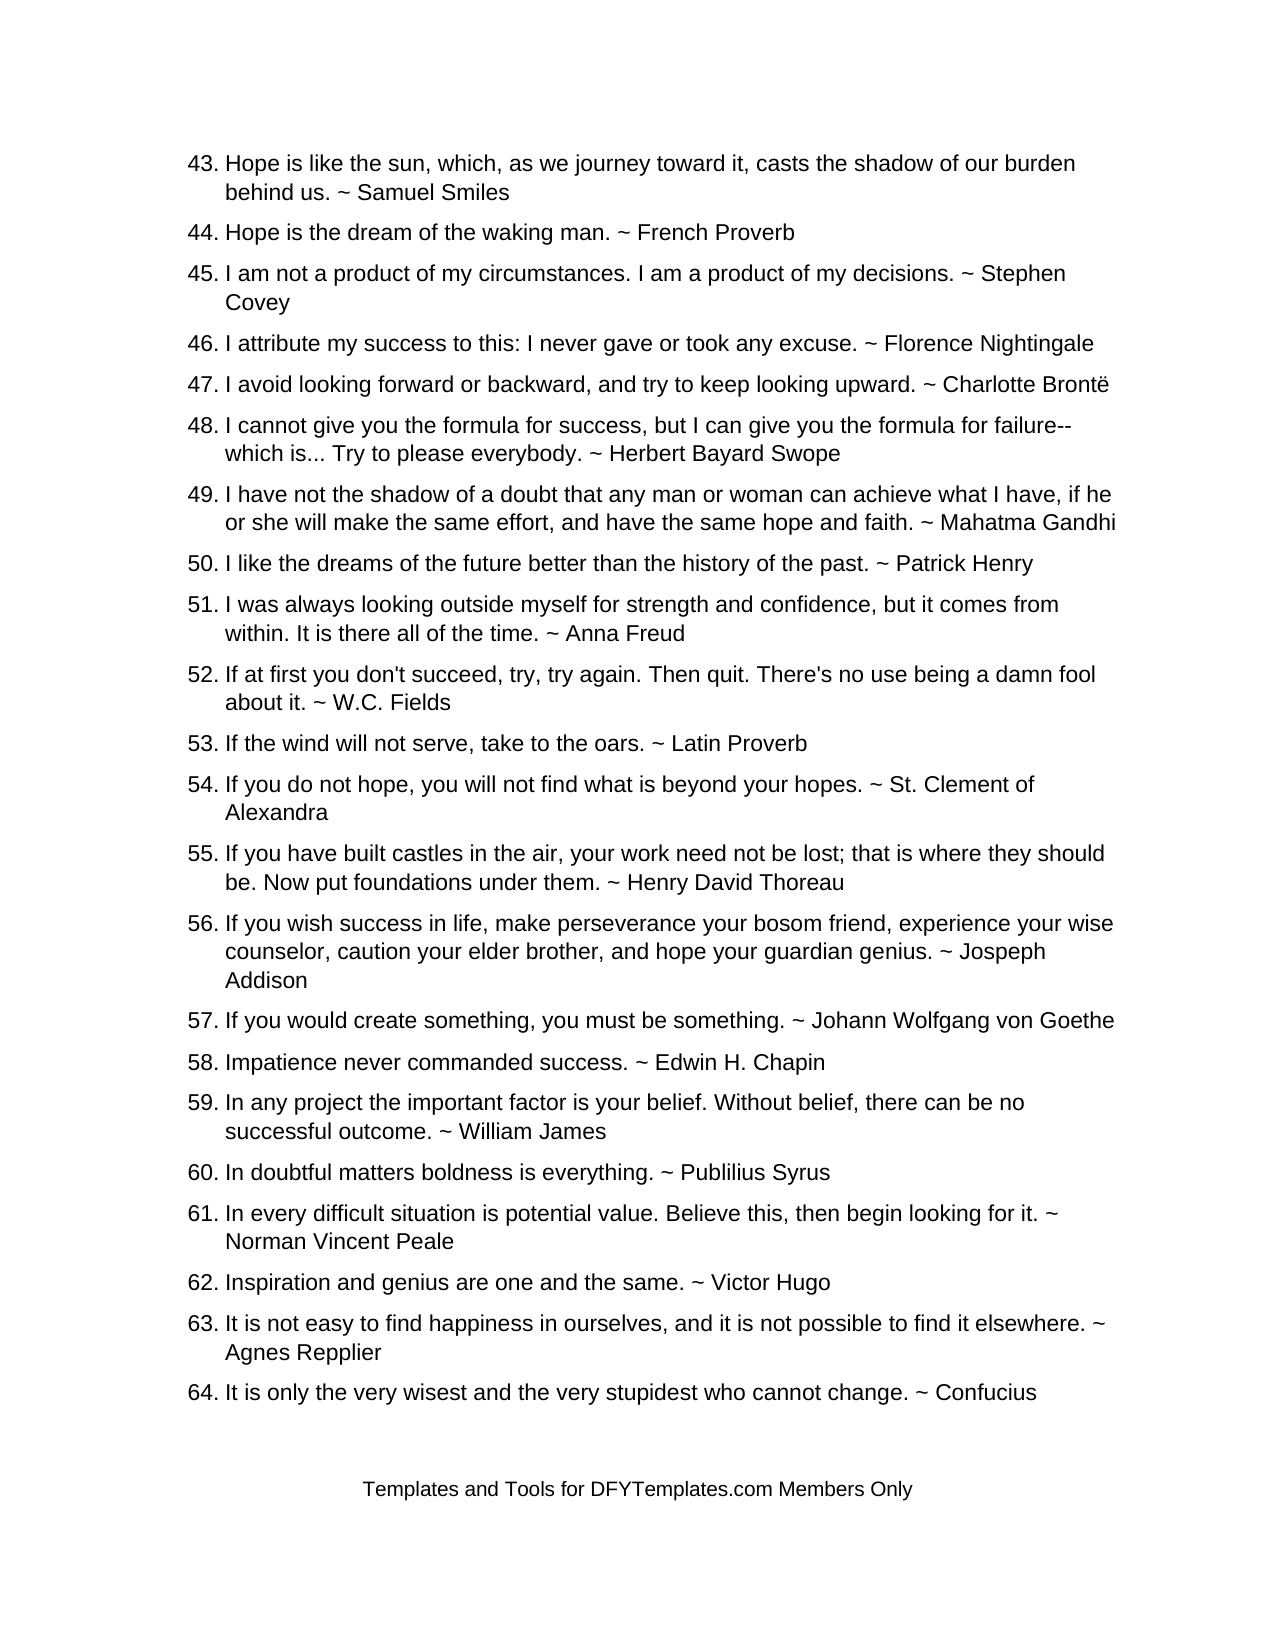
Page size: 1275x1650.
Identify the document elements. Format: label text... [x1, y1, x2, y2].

list Impatience never commanded success. ~ Edwin H. Chapin [187, 1048, 1125, 1075]
list If you would create something, you must be something. ~ Johann Wolfgang von Goethe [187, 1007, 1125, 1034]
list If the wind will not serve, take to the oars. ~ Latin Proverb [187, 730, 1125, 756]
list If you wish success in life, make perseverance your bosom friend, experience your wise counselor, caution your elder brother, and hope your guardian genius. ~ Jospeph Addison [187, 910, 1125, 993]
list I attribute my success to this: I never gave or took any excuse. ~ Florence Nightingale [187, 330, 1125, 356]
list In every difficult situation is potential value. Believe this, then begin looking for it. ~ Norman Vincent Peale [187, 1200, 1125, 1254]
list If at first you don't succeed, try, try again. Then quit. There's no use being a damn fool about it. ~ W.C. Fields [187, 661, 1125, 715]
list It is only the very wisest and the very stupidest who cannot change. ~ Confucius [187, 1379, 1125, 1406]
list If you have built castles in the air, your work need not be lost; that is where they should be. Now put foundations under them. ~ Henry David Thoreau [187, 840, 1125, 895]
list I cannot give you the formula for success, but I can give you the formula for failure--which is... Try to please everybody. ~ Herbert Bayard Swope [187, 412, 1125, 466]
list I have not the shadow of a doubt that any man or woman can achieve what I have, if he or she will make the same effort, and have the same hope and faith. ~ Mahatma Gandhi [187, 481, 1125, 536]
list In any project the important factor is your belief. Without belief, there can be no successful outcome. ~ William James [187, 1089, 1125, 1144]
list Hope is like the sun, which, as we journey toward it, casts the shadow of our burden behind us. ~ Samuel Smiles [187, 150, 1125, 205]
list I like the dreams of the future better than the history of the past. ~ Patrick Henry [187, 550, 1125, 577]
list Hope is the dream of the waking man. ~ French Proverb [187, 219, 1125, 246]
list I avoid looking forward or backward, and try to keep looking upward. ~ Charlotte Brontë [187, 371, 1125, 397]
list I was always looking outside myself for strength and confidence, but it comes from within. It is there all of the time. ~ Anna Freud [187, 591, 1125, 646]
list If you do not hope, you will not find what is beyond your hopes. ~ St. Clement of Alexandra [187, 771, 1125, 826]
list It is not easy to find happiness in ourselves, and it is not possible to find it elsewhere. ~ Agnes Repplier [187, 1310, 1125, 1365]
list Inspiration and genius are one and the same. ~ Victor Hugo [187, 1269, 1125, 1295]
list In doubtful matters boldness is everything. ~ Publilius Syrus [187, 1159, 1125, 1185]
list I am not a product of my circumstances. I am a product of my decisions. ~ Stephen Covey [187, 260, 1125, 315]
